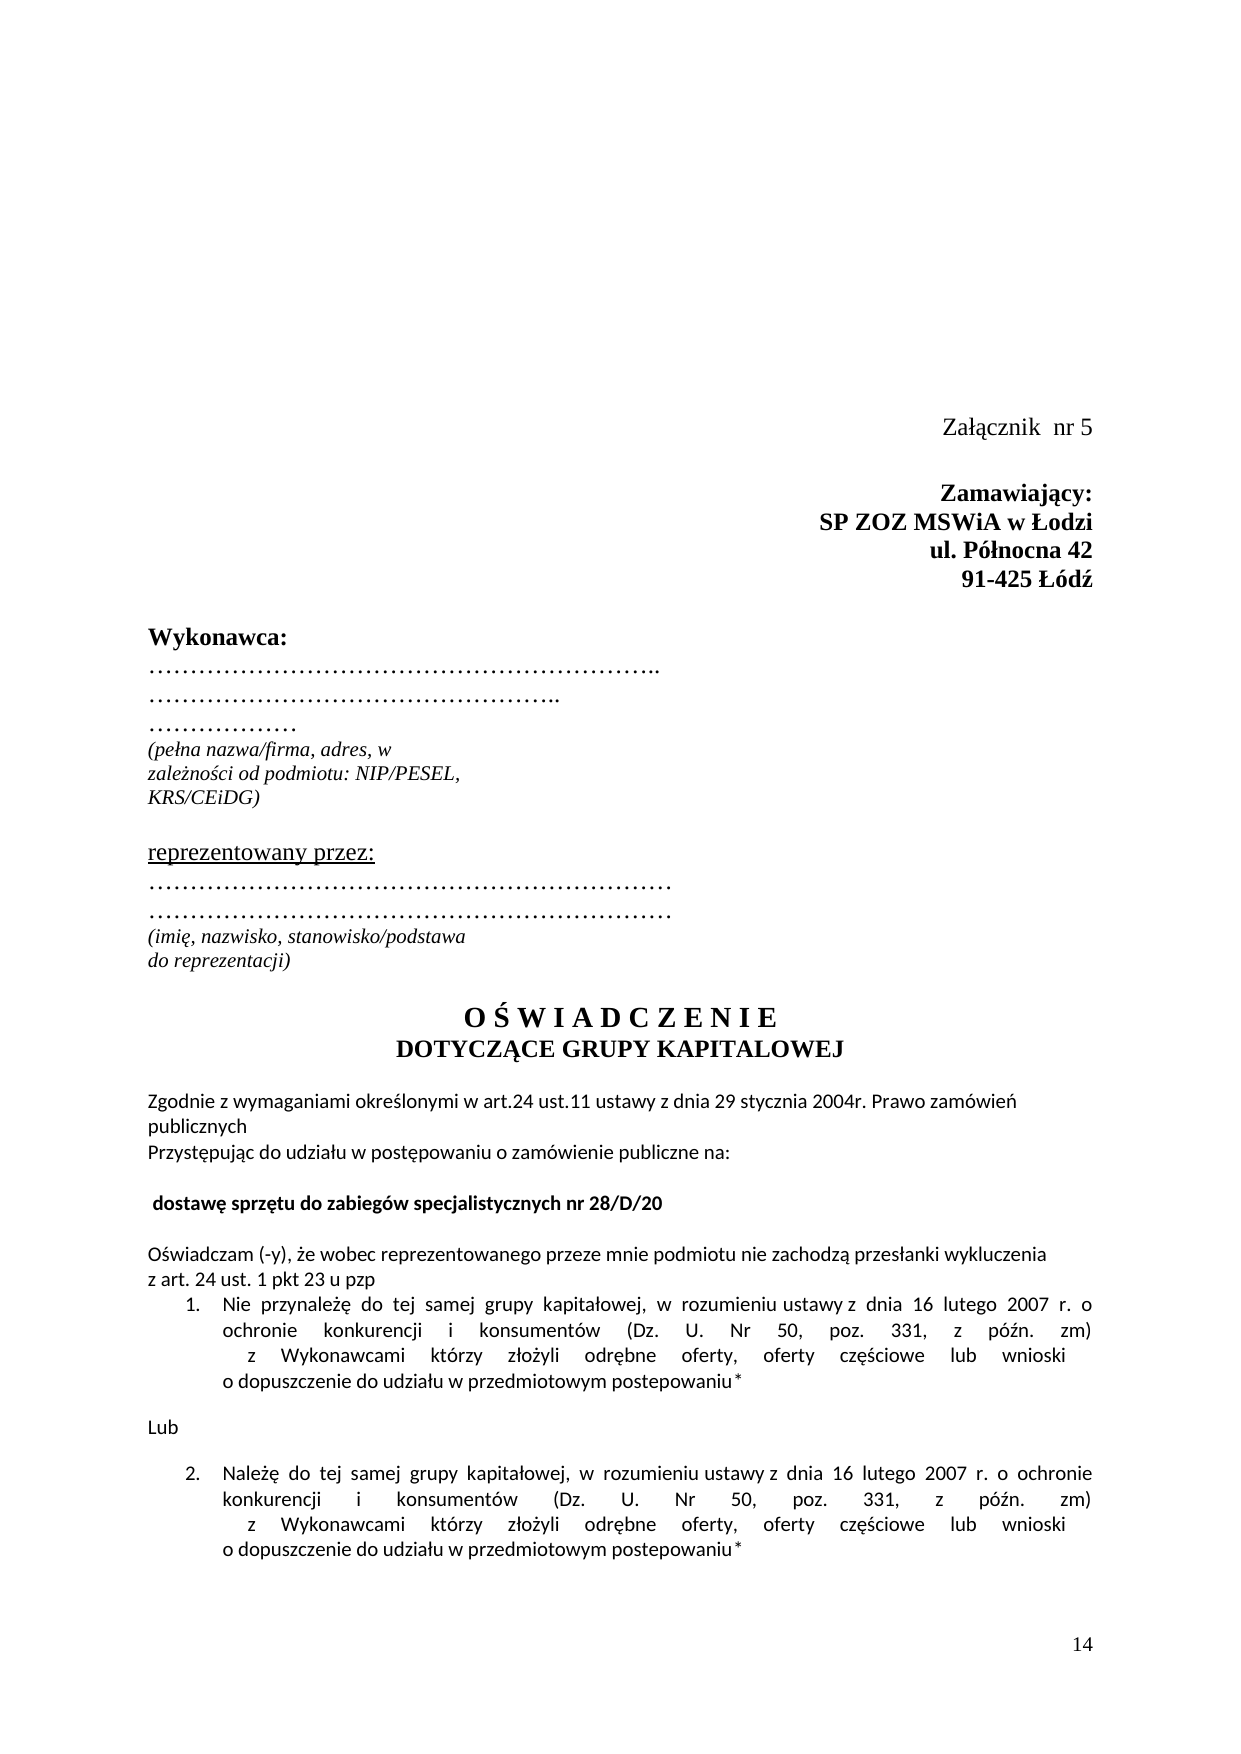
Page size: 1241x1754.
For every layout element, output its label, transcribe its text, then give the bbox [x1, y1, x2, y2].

text dostawę sprzętu do zabiegów specjalistycznych nr 28/D/20 [148, 1190, 1093, 1215]
text ……………………………………………………..…………………………………………..……………… [148, 650, 694, 737]
text ul. Północna 42 [148, 535, 1093, 564]
text Przystępując do udziału w postępowaniu o zamówienie publiczne na: [148, 1139, 1093, 1164]
text Załącznik nr 5 [148, 412, 1093, 441]
text Lub [148, 1414, 1093, 1439]
text O Ś W I A D C Z E N I E [148, 1001, 1093, 1034]
text SP ZOZ MSWiA w Łodzi [148, 507, 1093, 535]
list Należę do tej samej grupy kapitałowej, w rozumieniu ustawy z dnia 16 lutego 2007 r. o ochronie konkurencji i konsumentów (Dz. U. Nr 50, poz. 331, z późn. zm) z Wykonawcami którzy złożyli odrębne oferty, oferty częściowe lub wnioski o dopuszczenie do udziału w przedmiotowym postepowaniu* [185, 1460, 1093, 1562]
text Zgodnie z wymaganiami określonymi w art.24 ust.11 ustawy z dnia 29 stycznia 2004r. Prawo zamówień publicznych [148, 1088, 1093, 1139]
text (pełna nazwa/firma, adres, w zależności od podmiotu: NIP/PESEL, KRS/CEiDG) [148, 737, 472, 809]
list Nie przynależę do tej samej grupy kapitałowej, w rozumieniu ustawy z dnia 16 lutego 2007 r. o ochronie konkurencji i konsumentów (Dz. U. Nr 50, poz. 331, z późn. zm) z Wykonawcami którzy złożyli odrębne oferty, oferty częściowe lub wnioski o dopuszczenie do udziału w przedmiotowym postepowaniu* [185, 1292, 1093, 1393]
text Zamawiający: [694, 478, 1093, 507]
text (imię, nazwisko, stanowisko/podstawa do reprezentacji) [148, 924, 472, 972]
text DOTYCZĄCE GRUPY KAPITALOWEJ [148, 1034, 1093, 1063]
text Wykonawca: [148, 622, 1093, 650]
text Oświadczam (-y), że wobec reprezentowanego przeze mnie podmiotu nie zachodzą przesłanki wykluczenia z art. 24 ust. 1 pkt 23 u pzp [148, 1241, 1093, 1292]
text ……………………………………………………………………………………………………………… [148, 866, 679, 924]
text reprezentowany przez: [148, 837, 1093, 866]
text 91-425 Łódź [148, 564, 1093, 593]
